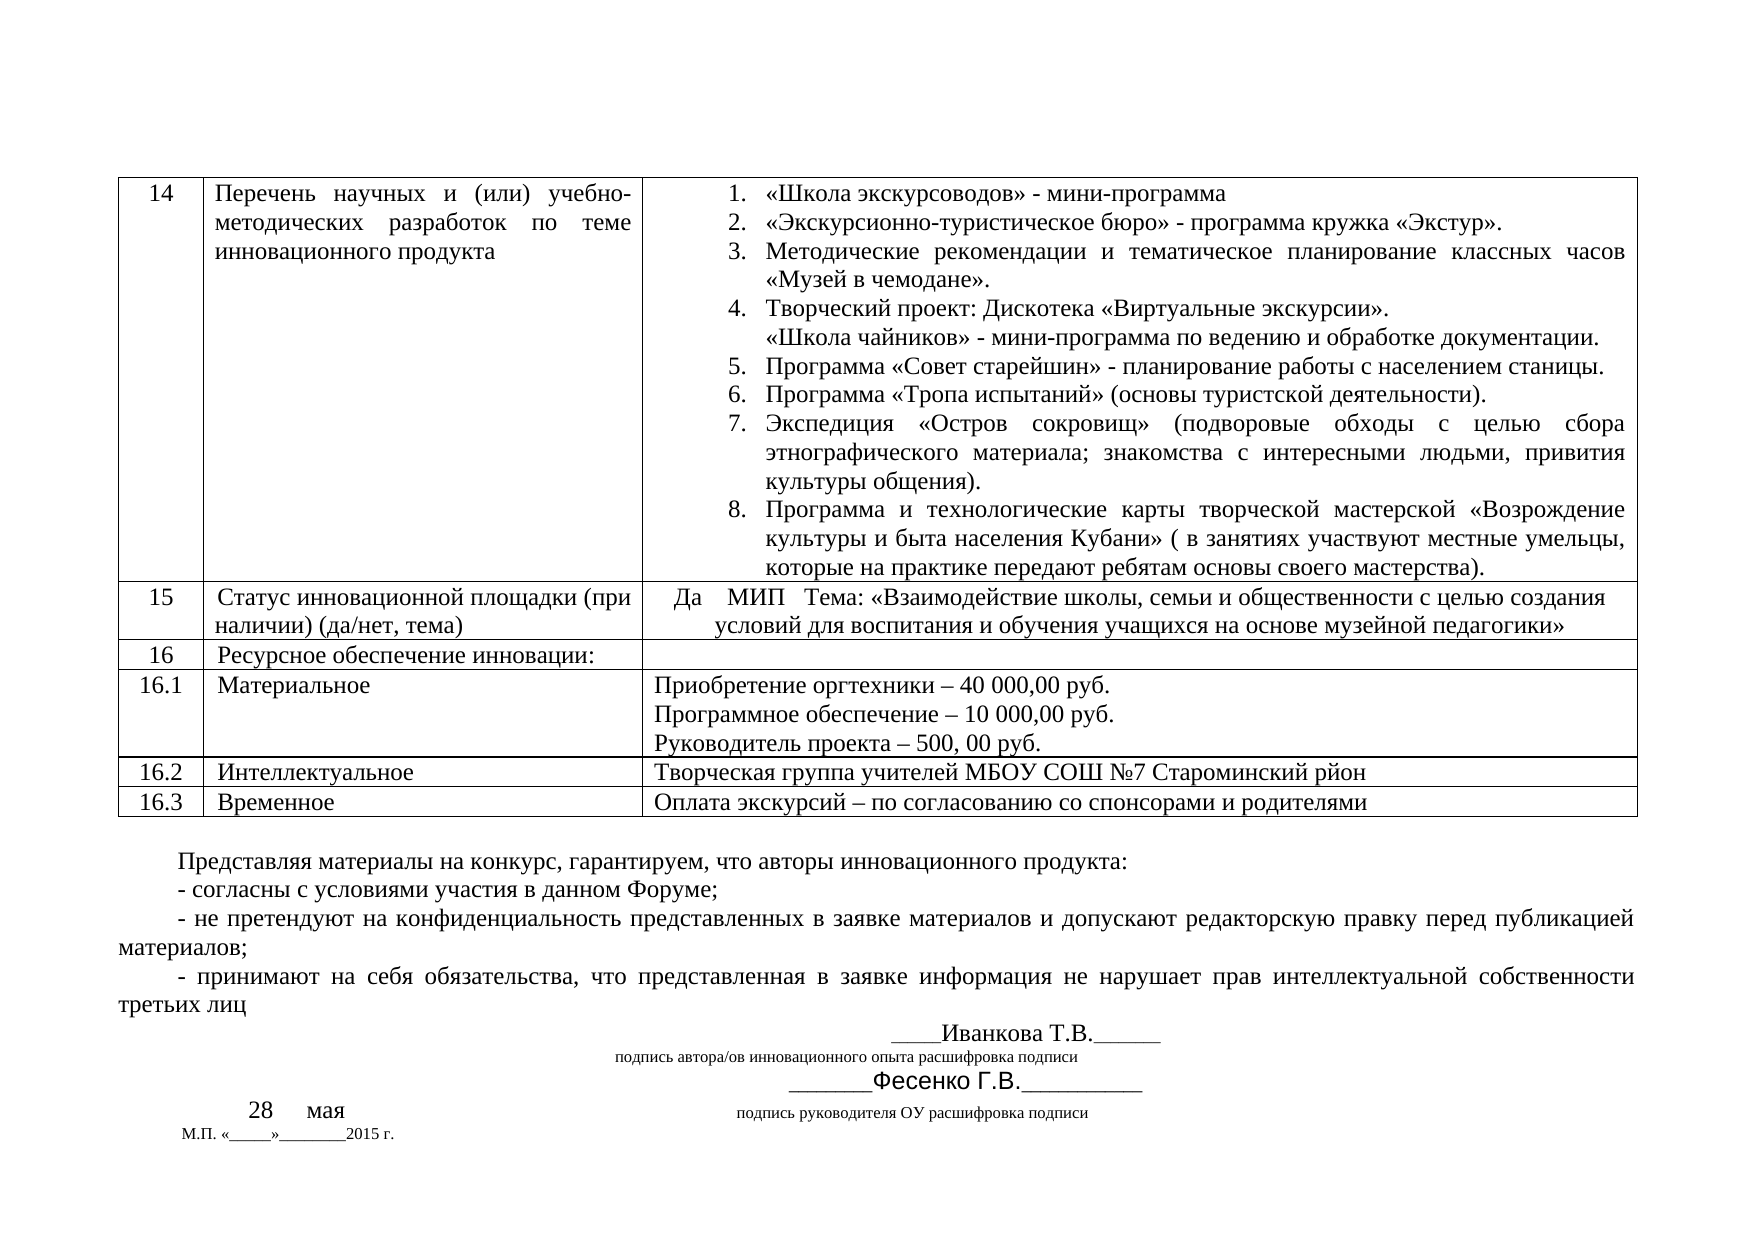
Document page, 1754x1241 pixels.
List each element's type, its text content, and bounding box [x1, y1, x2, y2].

table_cell 16.3 [119, 787, 203, 816]
text М.П. «_____»________2015 г. [118, 1124, 1636, 1143]
text 28 мая подпись руководителя ОУ расшифровка подписи [118, 1095, 1636, 1124]
table_cell Да МИП Тема: «Взаимодействие школы, семьи и общественности с целью создания условий для воспитания и обучения учащихся на основе музейной педагогики» [643, 582, 1637, 639]
text - принимают на себя обязательства, что представленная в заявке информация не нарушает прав интеллектуальной собственности третьих лиц [118, 961, 1636, 1018]
table_cell Материальное [204, 670, 642, 756]
text Представляя материалы на конкурс, гарантируем, что авторы инновационного продукта: [118, 846, 1636, 874]
table_cell 16.1 [119, 670, 203, 756]
table_cell Приобретение оргтехники – 40 000,00 руб. Программное обеспечение – 10 000,00 руб. Руководитель проекта – 500, 00 руб. [643, 670, 1637, 756]
table_cell 16.2 [119, 758, 203, 786]
text ______Иванкова Т.В.________ [118, 1018, 1636, 1047]
table_cell Интеллектуальное [204, 758, 642, 786]
table_cell Ресурсное обеспечение инновации: [204, 640, 642, 669]
table_cell Перечень научных и (или) учебно-методических разработок по теме инновационного продукта [204, 178, 642, 581]
table_cell Статус инновационной площадки (при наличии) (да/нет, тема) [204, 582, 642, 639]
text _________Фесенко Г.В._____________ [118, 1066, 1636, 1095]
table_cell 15 [119, 582, 203, 639]
text - согласны с условиями участия в данном Форуме; [118, 874, 1636, 903]
text подпись автора/ов инновационного опыта расшифровка подписи [118, 1047, 1636, 1066]
text - не претендуют на конфиденциальность представленных в заявке материалов и допускают редакторскую правку перед публикацией материалов; [118, 903, 1636, 961]
table_cell Оплата экскурсий – по согласованию со спонсорами и родителями [643, 787, 1637, 816]
table_cell Временное [204, 787, 642, 816]
table_cell [643, 640, 1637, 669]
table_cell 14 [119, 178, 203, 581]
table_cell 16 [119, 640, 203, 669]
table_cell «Школа экскурсоводов» - мини-программа «Экскурсионно-туристическое бюро» - программа кружка «Экстур». Методические рекомендации и тематическое планирование классных часов «Музей в чемодане». Творческий проект: Дискотека «Виртуальные экскурсии». «Школа чайников» - мини-программа по ведению и обработке документации. Программа «Совет старейшин» - планирование работы с населением станицы. Программа «Тропа испытаний» (основы туристской деятельности). Экспедиция «Остров сокровищ» (подворовые обходы с целью сбора этнографического материала; знакомства с интересными людьми, привития культуры общения). Программа и технологические карты творческой мастерской «Возрождение культуры и быта населения Кубани» ( в занятиях участвуют местные умельцы, которые на практике передают ребятам основы своего мастерства). [643, 178, 1637, 581]
table_cell Творческая группа учителей МБОУ СОШ №7 Староминский рйон [643, 758, 1637, 786]
